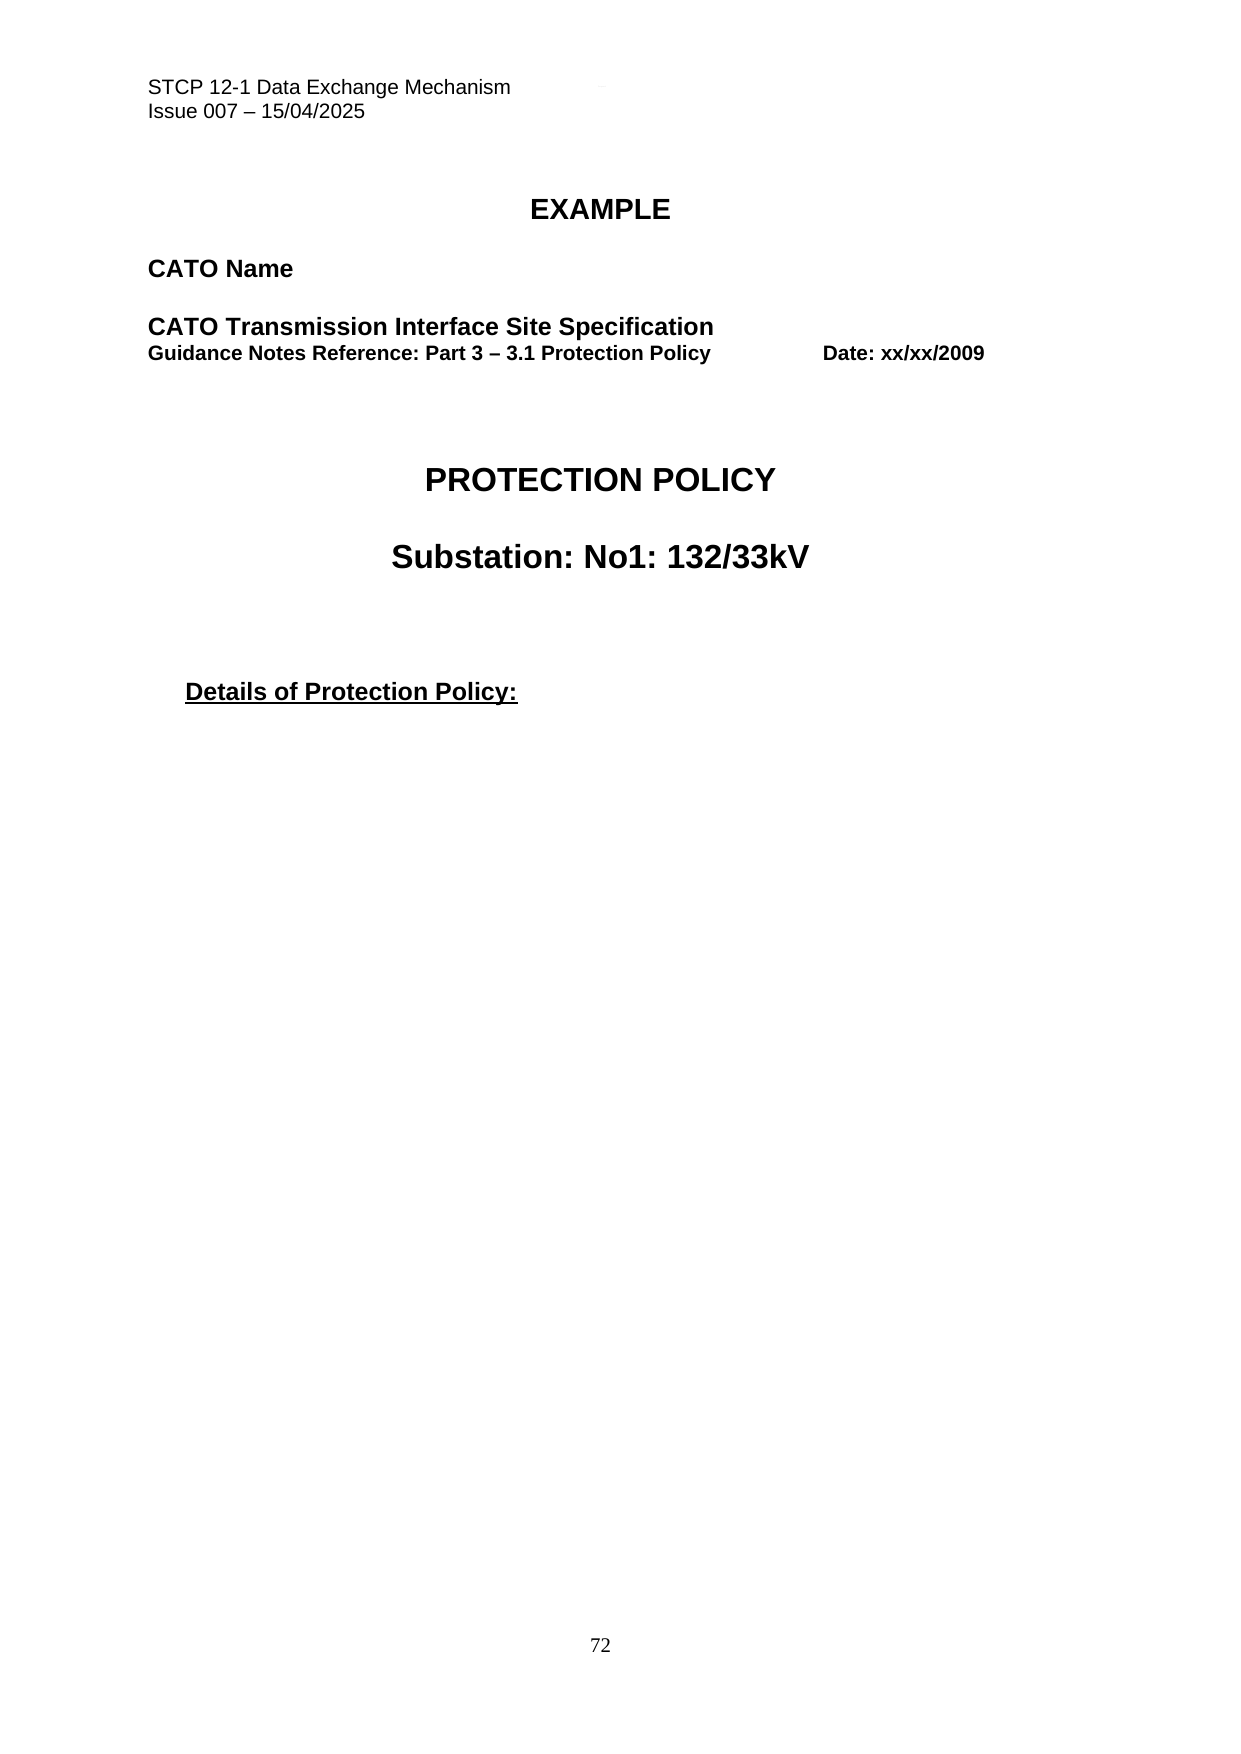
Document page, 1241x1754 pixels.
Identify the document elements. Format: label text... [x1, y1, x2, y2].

text EXAMPLE [148, 192, 1053, 226]
text Substation: No1: 132/33kV [148, 537, 1053, 576]
text CATO Name [148, 254, 1053, 283]
text Guidance Notes Reference: Part 3 – 3.1 Protection Policy Date: xx/xx/2009 [148, 341, 1053, 364]
text PROTECTION POLICY [148, 460, 1053, 499]
text CATO Transmission Interface Site Specification [148, 312, 1053, 341]
text Details of Protection Policy: [185, 677, 1053, 706]
